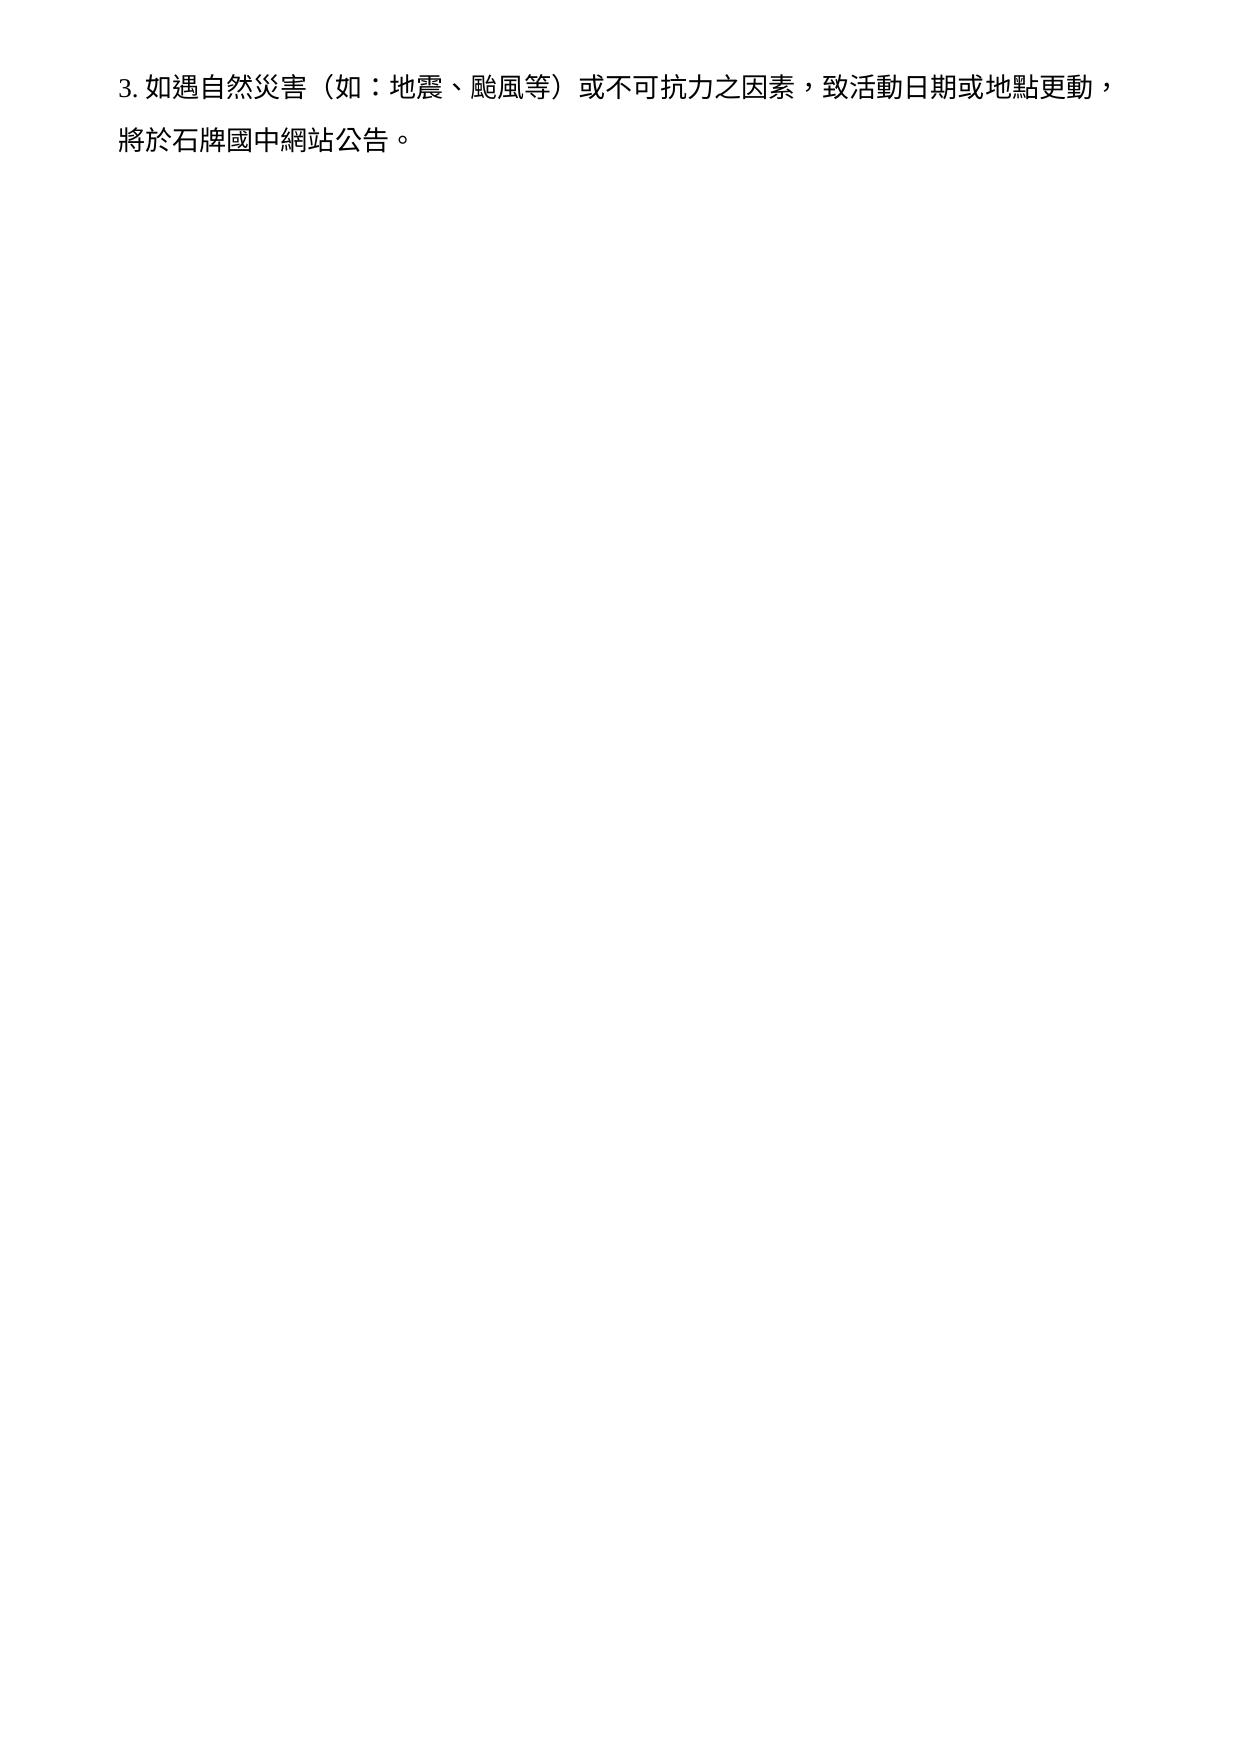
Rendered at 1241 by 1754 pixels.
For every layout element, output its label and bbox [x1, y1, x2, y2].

text [118, 60, 1122, 165]
